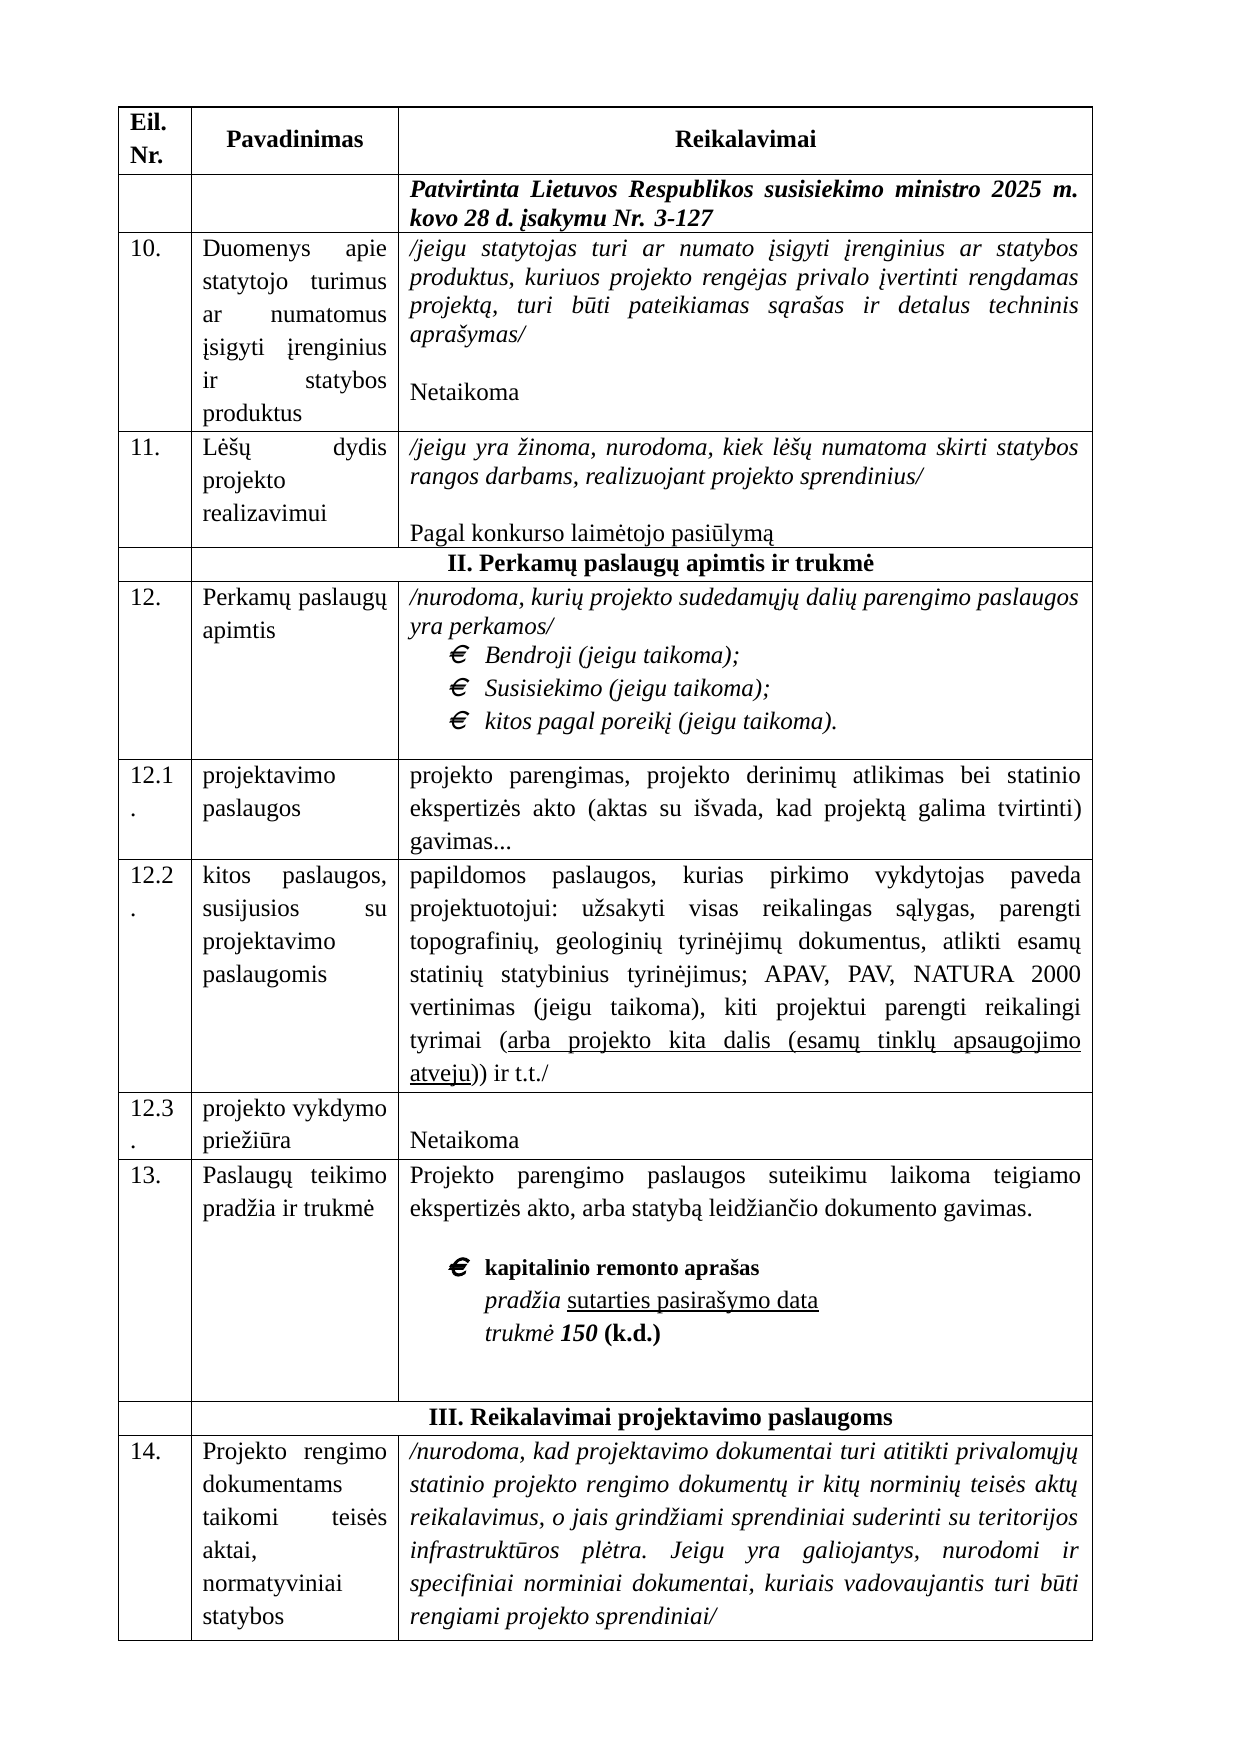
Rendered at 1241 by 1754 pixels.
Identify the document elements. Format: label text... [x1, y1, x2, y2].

table_cell /nurodoma, kurių projekto sudedamųjų dalių parengimo paslaugos yra perkamos/ Bendroji (jeigu taikoma); Susisiekimo (jeigu taikoma); kitos pagal poreikį (jeigu taikoma). [399, 582, 1092, 759]
table_cell papildomos paslaugos, kurias pirkimo vykdytojas paveda projektuotojui: užsakyti visas reikalingas sąlygas, parengti topografinių, geologinių tyrinėjimų dokumentus, atlikti esamų statinių statybinius tyrinėjimus; APAV, PAV, NATURA 2000 vertinimas (jeigu taikoma), kiti projektui parengti reikalingi tyrimai (arba projekto kita dalis (esamų tinklų apsaugojimo atveju)) ir t.t./ [399, 860, 1092, 1092]
table_cell projekto vykdymo priežiūra [192, 1093, 398, 1159]
table_header Reikalavimai [399, 108, 1092, 173]
table_cell 12.2. [119, 860, 191, 1092]
table_cell /jeigu yra žinoma, nurodoma, kiek lėšų numatoma skirti statybos rangos darbams, realizuojant projekto sprendinius/ Pagal konkurso laimėtojo pasiūlymą [399, 432, 1092, 547]
table_cell Duomenys apie statytojo turimus ar numatomus įsigyti įrenginius ir statybos produktus [192, 233, 398, 431]
table_cell II. Perkamų paslaugų apimtis ir trukmė [192, 548, 1092, 581]
table_cell Paslaugų teikimo pradžia ir trukmė [192, 1160, 398, 1401]
table_cell kitos paslaugos, susijusios su projektavimo paslaugomis [192, 860, 398, 1092]
table_cell 14. [119, 1436, 191, 1640]
table_cell 10. [119, 233, 191, 431]
table_cell projektavimo paslaugos [192, 760, 398, 859]
table_cell 12.3. [119, 1093, 191, 1159]
table_cell Projekto parengimo paslaugos suteikimu laikoma teigiamo ekspertizės akto, arba statybą leidžiančio dokumento gavimas. kapitalinio remonto aprašas pradžia sutarties pasirašymo data trukmė 150 (k.d.) [399, 1160, 1092, 1401]
table_cell Netaikoma [399, 1093, 1092, 1159]
table_cell 11. [119, 432, 191, 547]
table_cell projekto parengimas, projekto derinimų atlikimas bei statinio ekspertizės akto (aktas su išvada, kad projektą galima tvirtinti) gavimas... [399, 760, 1092, 859]
table_cell 12.1. [119, 760, 191, 859]
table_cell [399, 175, 1092, 232]
table_cell III. Reikalavimai projektavimo paslaugoms [192, 1402, 1092, 1435]
table_cell Lėšų dydis projekto realizavimui [192, 432, 398, 547]
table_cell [192, 1436, 398, 1640]
table_cell [119, 548, 191, 581]
table_cell Perkamų paslaugų apimtis [192, 582, 398, 759]
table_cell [399, 1436, 1092, 1640]
table_cell /jeigu statytojas turi ar numato įsigyti įrenginius ar statybos produktus, kuriuos projekto rengėjas privalo įvertinti rengdamas projektą, turi būti pateikiamas sąrašas ir detalus techninis aprašymas/ Netaikoma [399, 233, 1092, 431]
table_cell 9. [119, 175, 191, 232]
table_cell 13. [119, 1160, 191, 1401]
table_header Pavadinimas [192, 108, 398, 173]
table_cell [192, 175, 398, 232]
table_cell 12. [119, 582, 191, 759]
table_cell [119, 1402, 191, 1435]
table_header Eil. Nr. [119, 108, 191, 173]
